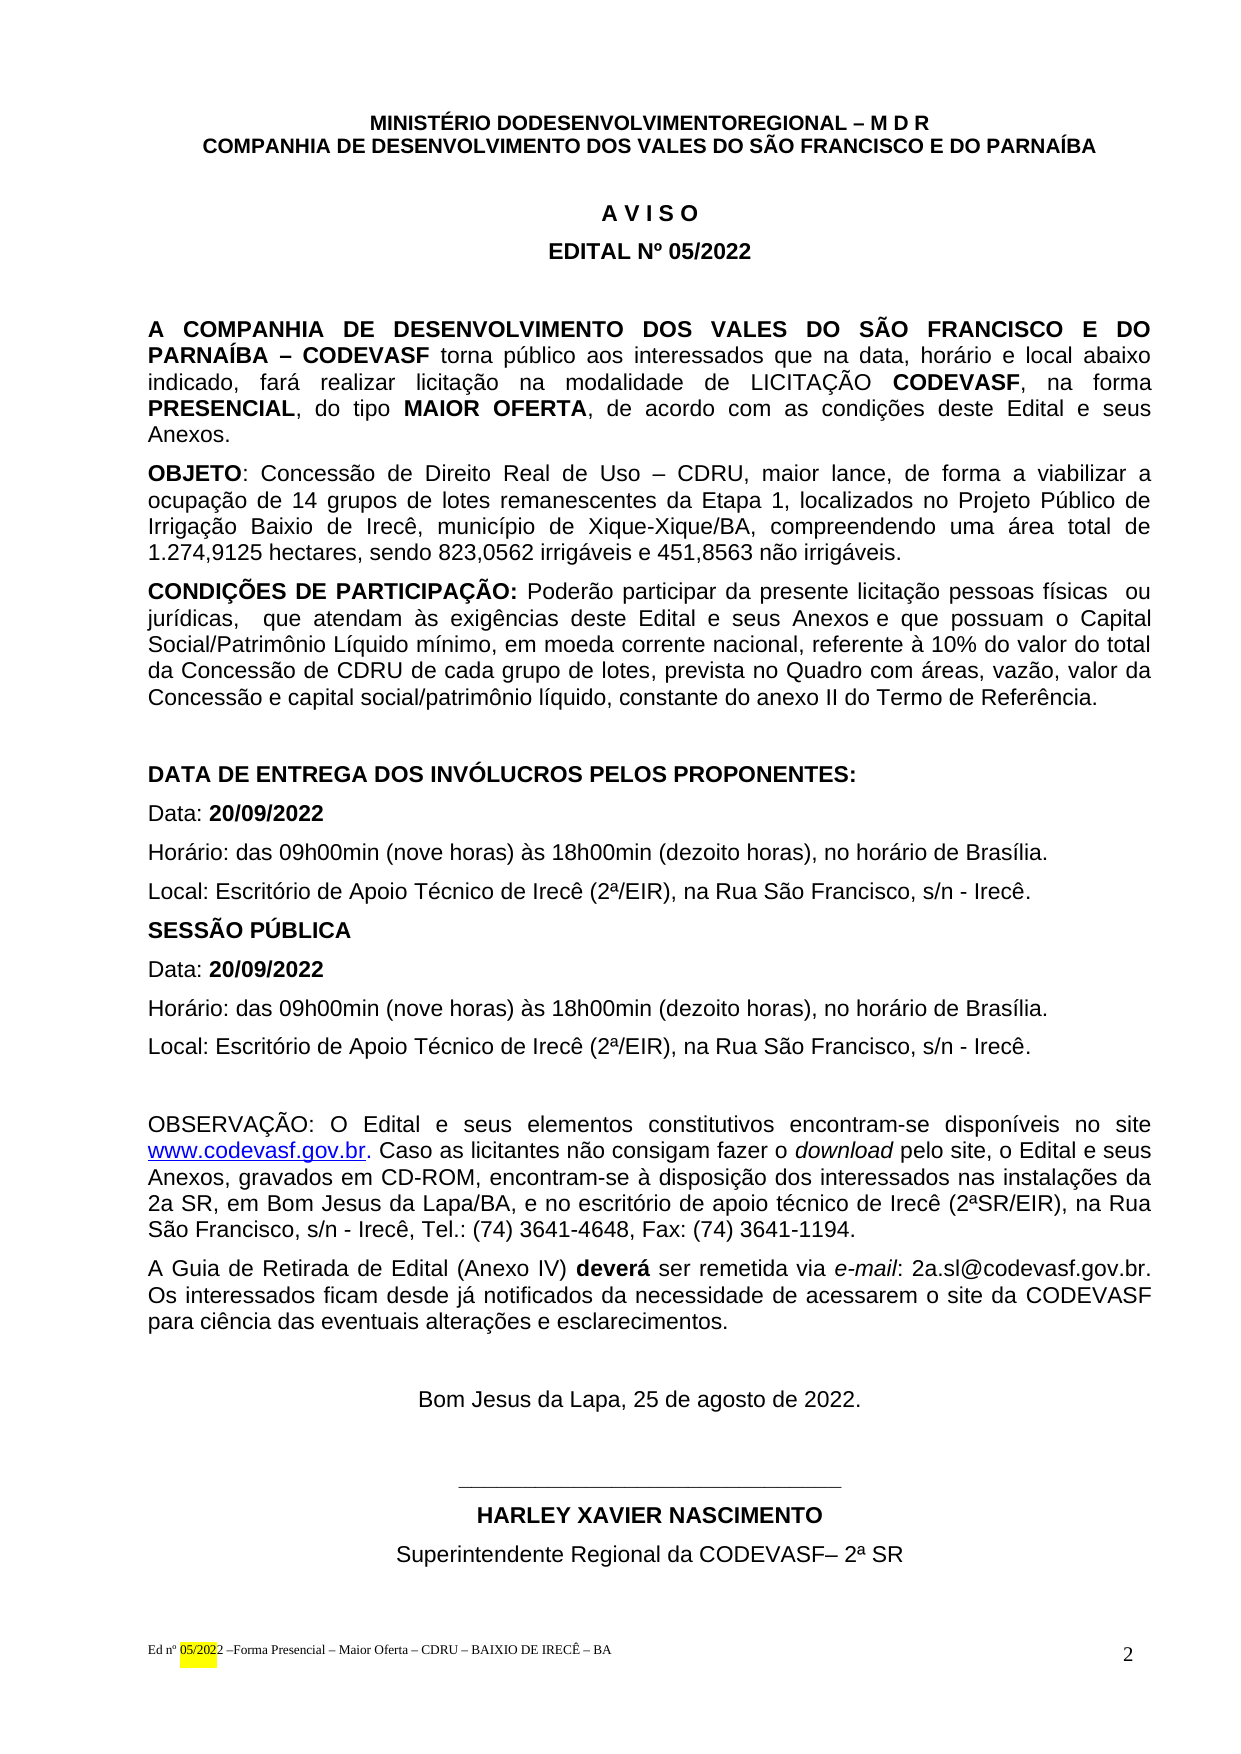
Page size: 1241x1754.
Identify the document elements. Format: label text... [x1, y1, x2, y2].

text CONDIÇÕES DE PARTICIPAÇÃO: Poderão participar da presente licitação pessoas físicas ou jurídicas, que atendam às exigências deste Edital e seus Anexos e que possuam o Capital Social/Patrimônio Líquido mínimo, em moeda corrente nacional, referente à 10% do valor do total da Concessão de CDRU de cada grupo de lotes, prevista no Quadro com áreas, vazão, valor da Concessão e capital social/patrimônio líquido, constante do anexo II do Termo de Referência. [148, 578, 1152, 710]
text ______________________________ [148, 1463, 1152, 1490]
text OBSERVAÇÃO: O Edital e seus elementos constitutivos encontram-se disponíveis no site www.codevasf.gov.br. Caso as licitantes não consigam fazer o download pelo site, o Edital e seus Anexos, gravados em CD-ROM, encontram-se à disposição dos interessados nas instalações da 2a SR, em Bom Jesus da Lapa/BA, e no escritório de apoio técnico de Irecê (2ªSR/EIR), na Rua São Francisco, s/n - Irecê, Tel.: (74) 3641-4648, Fax: (74) 3641-1194. [148, 1111, 1152, 1243]
text Bom Jesus da Lapa, 25 de agosto de 2022. [148, 1386, 1132, 1412]
text A Guia de Retirada de Edital (Anexo IV) deverá ser remetida via e-mail: 2a.sl@codevasf.gov.br. Os interessados ficam desde já notificados da necessidade de acessarem o site da CODEVASF para ciência das eventuais alterações e esclarecimentos. [148, 1255, 1152, 1334]
text OBJETO: Concessão de Direito Real de Uso – CDRU, maior lance, de forma a viabilizar a ocupação de 14 grupos de lotes remanescentes da Etapa 1, localizados no Projeto Público de Irrigação Baixio de Irecê, município de Xique-Xique/BA, compreendendo uma área total de 1.274,9125 hectares, sendo 823,0562 irrigáveis e 451,8563 não irrigáveis. [148, 460, 1152, 566]
text DATA DE ENTREGA DOS INVÓLUCROS PELOS PROPONENTES: [148, 761, 1152, 788]
text SESSÃO PÚBLICA [148, 917, 1152, 943]
text A V I S O [148, 199, 1152, 226]
text Data: 20/09/2022 [148, 956, 1152, 982]
text Horário: das 09h00min (nove horas) às 18h00min (dezoito horas), no horário de Brasília. [148, 839, 1152, 865]
text HARLEY XAVIER NASCIMENTO [148, 1502, 1152, 1529]
text Horário: das 09h00min (nove horas) às 18h00min (dezoito horas), no horário de Brasília. [148, 994, 1152, 1021]
text Data: 20/09/2022 [148, 800, 1152, 827]
text A COMPANHIA DE DESENVOLVIMENTO DOS VALES DO SÃO FRANCISCO E DO PARNAÍBA – CODEVASF torna público aos interessados que na data, horário e local abaixo indicado, fará realizar licitação na modalidade de LICITAÇÃO CODEVASF, na forma PRESENCIAL, do tipo MAIOR OFERTA, de acordo com as condições deste Edital e seus Anexos. [148, 316, 1152, 448]
text Local: Escritório de Apoio Técnico de Irecê (2ª/EIR), na Rua São Francisco, s/n - Irecê. [148, 878, 1152, 904]
text Superintendente Regional da CODEVASF– 2ª SR [148, 1541, 1152, 1567]
text Local: Escritório de Apoio Técnico de Irecê (2ª/EIR), na Rua São Francisco, s/n - Irecê. [148, 1033, 1152, 1060]
subtitle EDITAL Nº 05/2022 [148, 238, 1152, 265]
